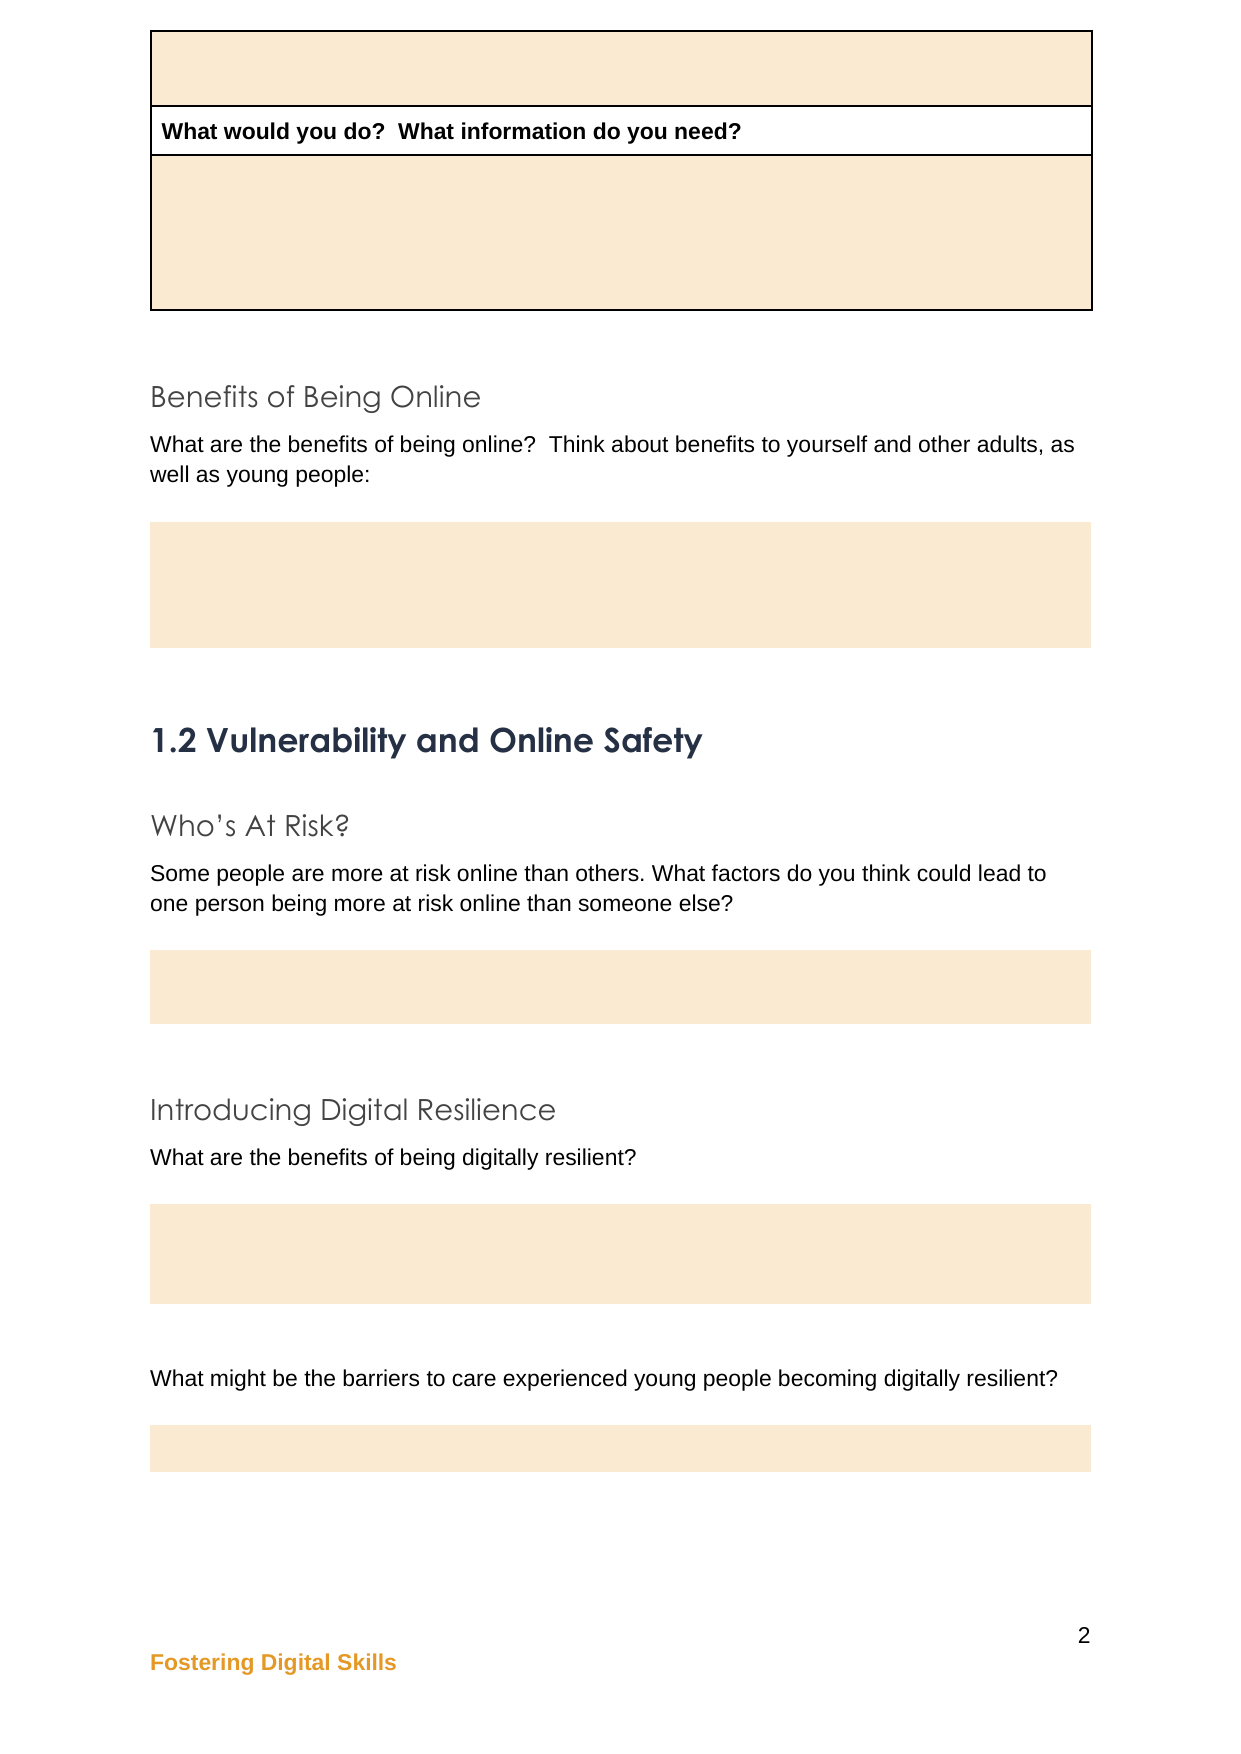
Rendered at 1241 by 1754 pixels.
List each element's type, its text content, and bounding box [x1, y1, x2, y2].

subtitle Who’s At Risk? [150, 803, 1090, 845]
text What might be the barriers to care experienced young people becoming digitally resilient? [150, 1364, 1090, 1391]
table_header [150, 950, 1091, 1024]
table_cell [152, 156, 1091, 309]
table_cell [152, 32, 1091, 105]
table_header [150, 1204, 1091, 1304]
subtitle Introducing Digital Resilience [150, 1087, 1090, 1129]
table_cell What would you do? What information do you need? [152, 107, 1091, 154]
subtitle Benefits of Being Online [150, 375, 1090, 416]
text What are the benefits of being online? Think about benefits to yourself and other adults, as well as young people: [150, 431, 1090, 487]
subtitle 1.2 Vulnerability and Online Safety [150, 716, 1090, 763]
table_header [150, 522, 1091, 648]
table_header [150, 1425, 1091, 1472]
text Some people are more at risk online than others. What factors do you think could lead to one person being more at risk online than someone else? [150, 860, 1090, 916]
text What are the benefits of being digitally resilient? [150, 1144, 1090, 1170]
